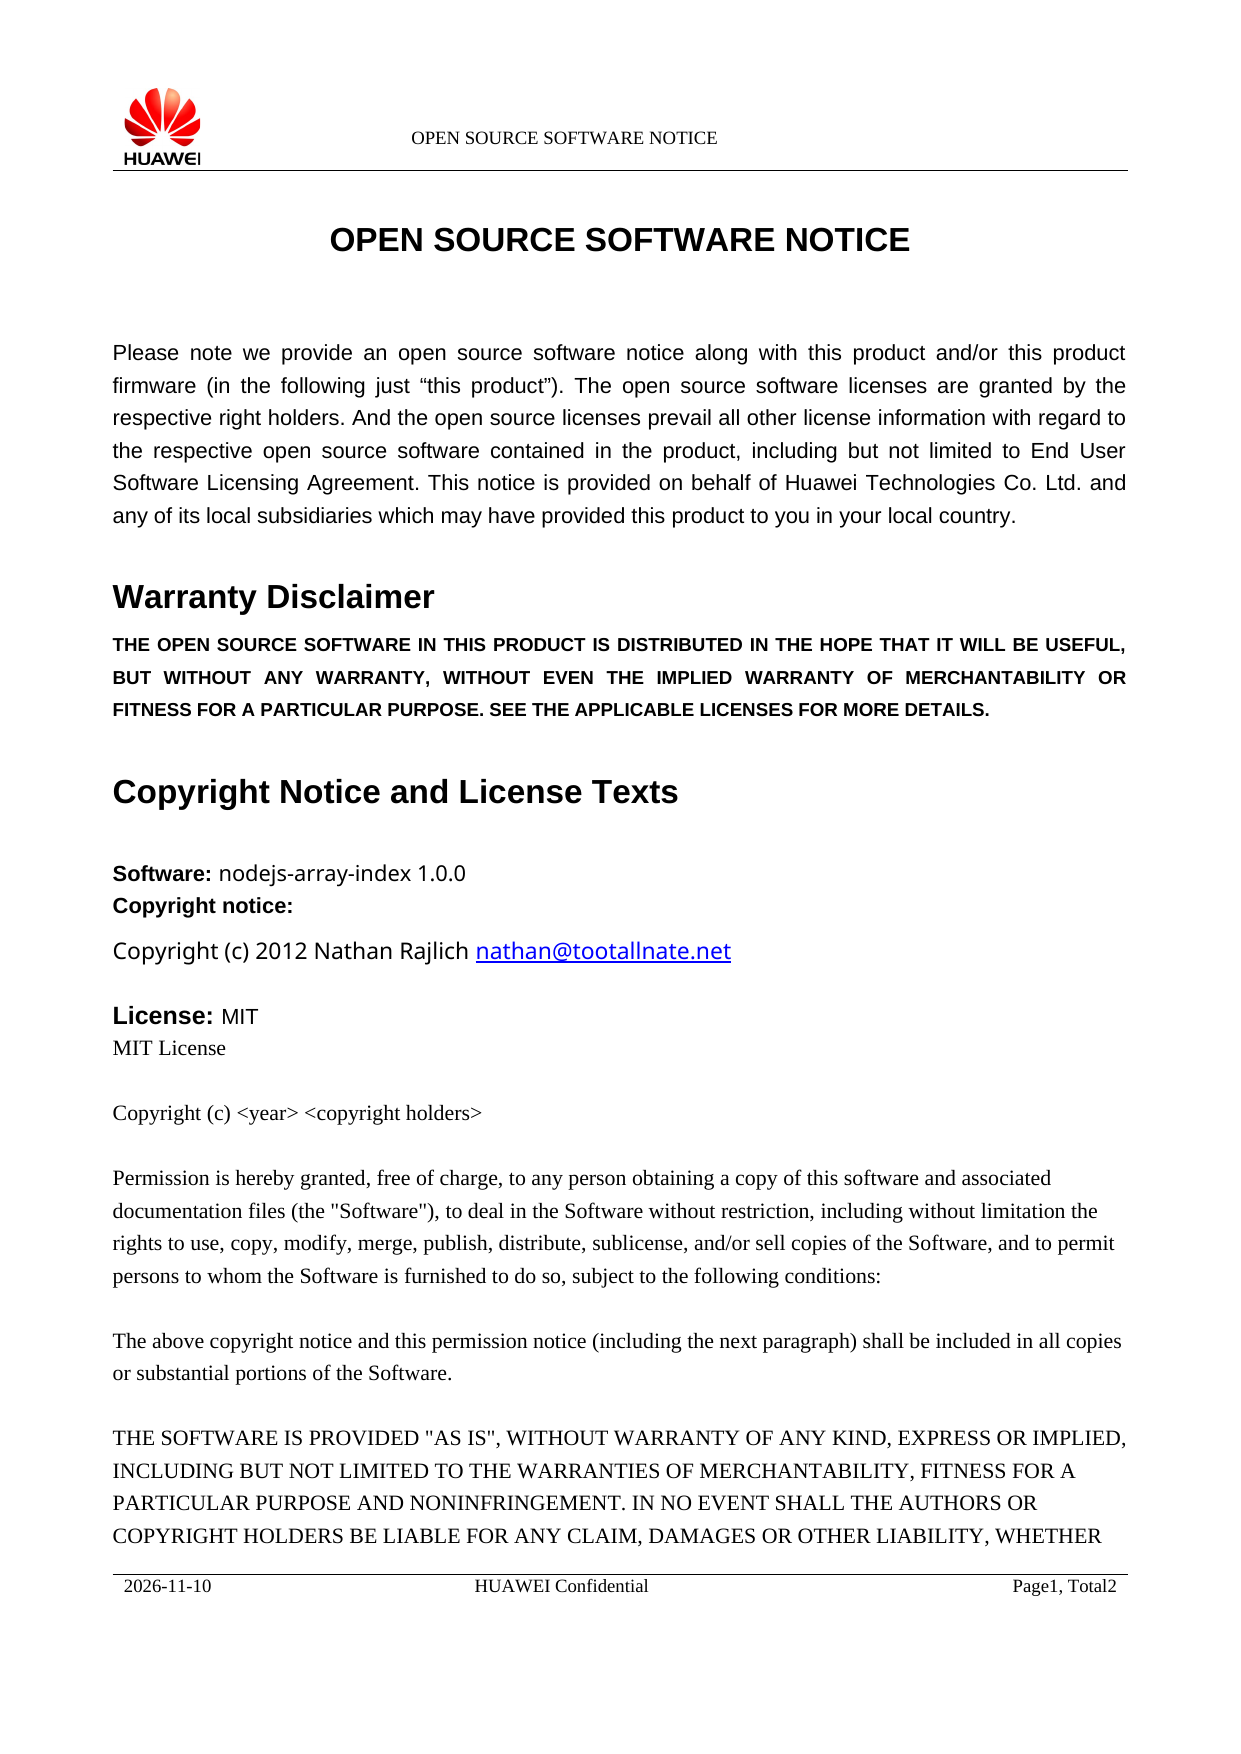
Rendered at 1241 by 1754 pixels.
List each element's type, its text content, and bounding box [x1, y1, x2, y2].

text Copyright (c) 2012 Nathan Rajlich nathan@tootallnate.net [112, 934, 1128, 966]
text Warranty Disclaimer [112, 564, 1128, 629]
text Please note we provide an open source software notice along with this product and/or this product firmware (in the following just “this product”). The open source software licenses are granted by the respective right holders. And the open source licenses prevail all other license information with regard to the respective open source software contained in the product, including but not limited to End User Software Licensing Agreement. This notice is provided on behalf of Huawei Technologies Co. Ltd. and any of its local subsidiaries which may have provided this product to you in your local country. [112, 336, 1128, 531]
text Copyright Notice and License Texts [112, 759, 1128, 824]
text OPEN SOURCE SOFTWARE NOTICE [112, 206, 1128, 271]
text License: MIT [112, 999, 1128, 1031]
picture [124, 88, 201, 165]
text Copyright notice: [112, 889, 1128, 921]
text The open source software in this product is distributed in the hope that it will be useful, but WITHOUT ANY WARRANTY, without even the implied warranty of MERCHANTABILITY or FITNESS FOR A PARTICULAR PURPOSE. See the applicable licenses for more details. [112, 629, 1128, 726]
title Software: nodejs-array-index 1.0.0 [112, 856, 1128, 889]
